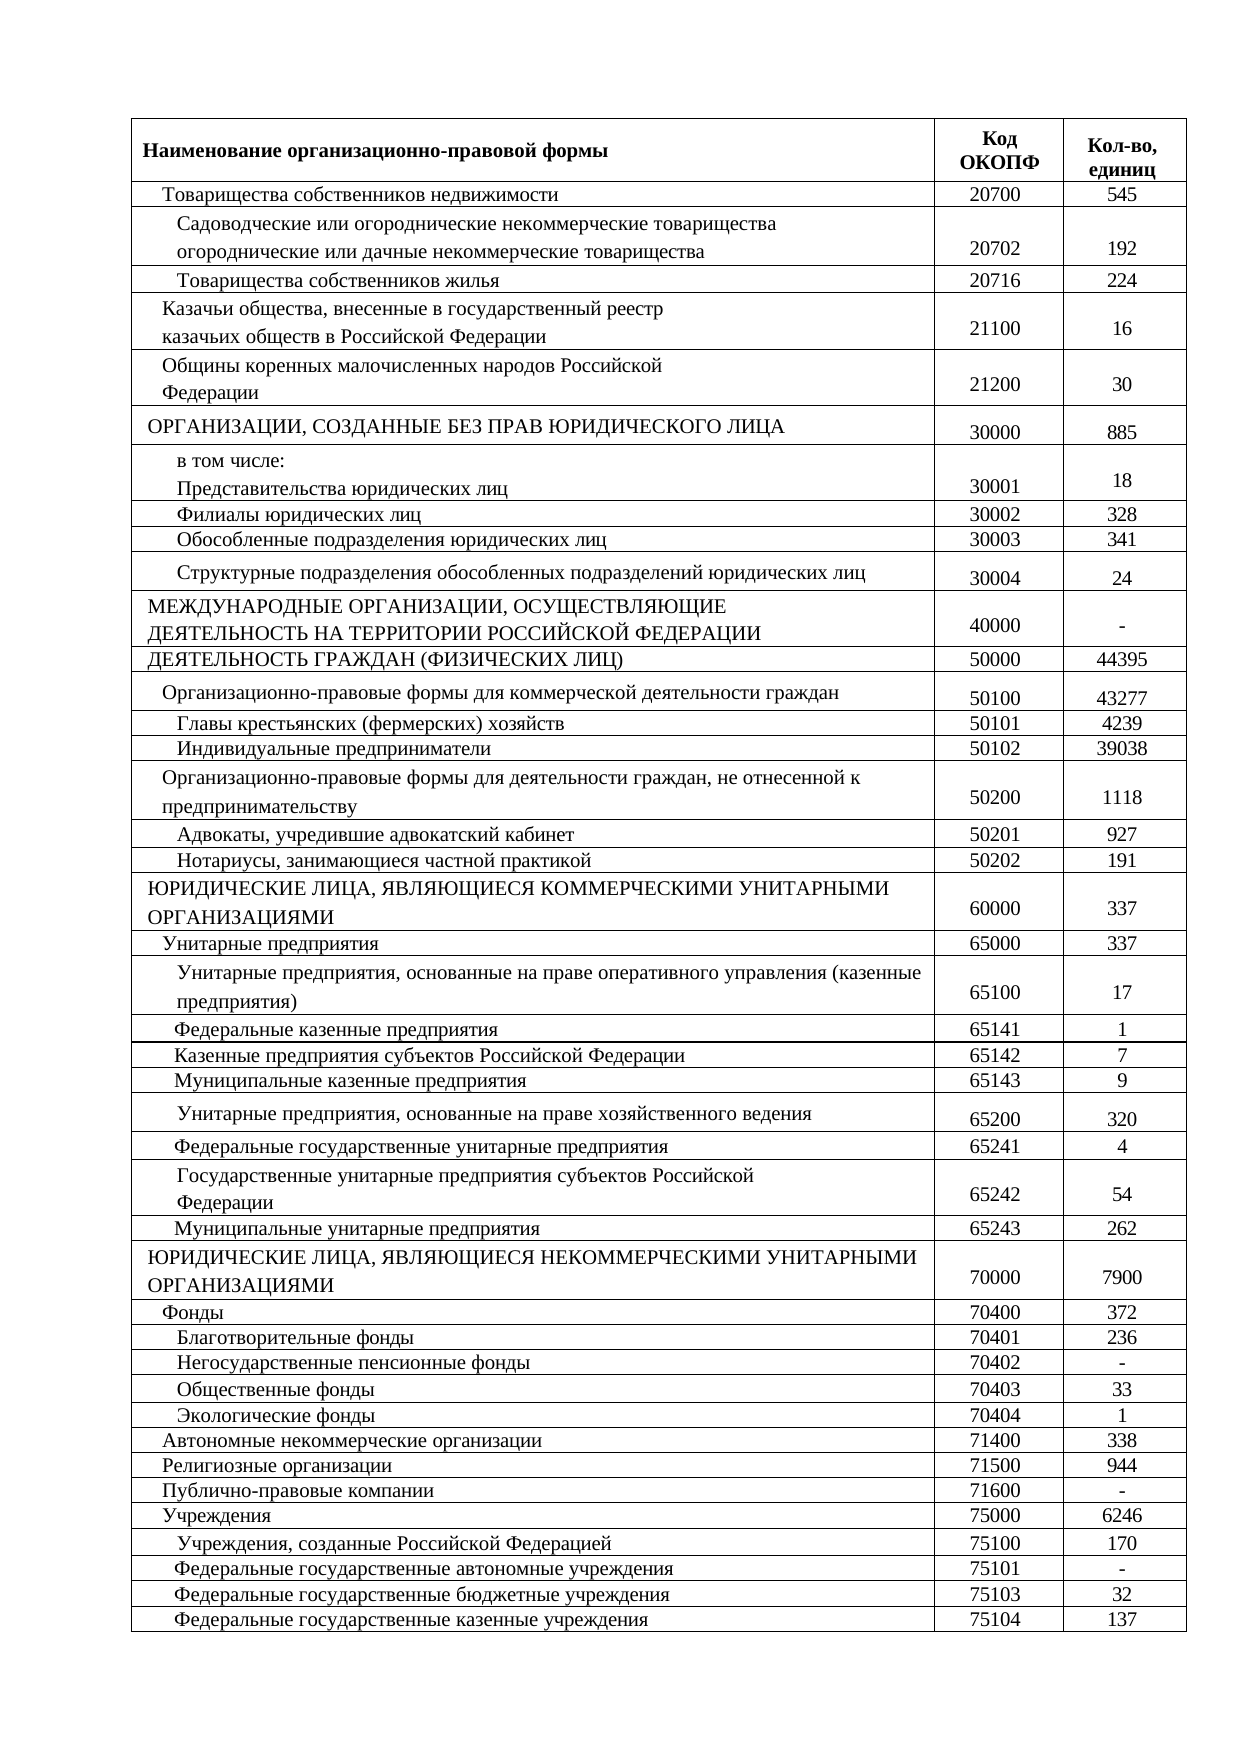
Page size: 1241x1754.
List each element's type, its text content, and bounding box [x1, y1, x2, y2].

table_cell 44395 [1064, 647, 1186, 671]
table_cell 30 [1064, 350, 1186, 405]
table_cell 4 [1064, 1132, 1186, 1159]
table_cell Государственные унитарные предприятия субъектов Российской Федерации [132, 1160, 934, 1215]
table_cell Нотариусы, занимающиеся частной практикой [132, 848, 934, 872]
table_cell Муниципальные унитарные предприятия [132, 1216, 934, 1240]
table_cell 65141 [935, 1015, 1063, 1041]
table_cell Федеральные государственные автономные учреждения [132, 1556, 934, 1580]
table_cell 24 [1064, 552, 1186, 590]
table_cell Негосударственные пенсионные фонды [132, 1350, 934, 1374]
table_cell 236 [1064, 1325, 1186, 1349]
table_cell 320 [1064, 1093, 1186, 1131]
table_cell Федеральные государственные унитарные предприятия [132, 1132, 934, 1159]
table_cell Учреждения [132, 1503, 934, 1527]
table_cell 75101 [935, 1556, 1063, 1580]
table_cell Обособленные подразделения юридических лиц [132, 527, 934, 551]
table_cell 40000 [935, 591, 1063, 646]
table_cell Унитарные предприятия [132, 931, 934, 955]
table_cell ДЕЯТЕЛЬНОСТЬ ГРАЖДАН (ФИЗИЧЕСКИХ ЛИЦ) [132, 647, 934, 671]
table_cell 545 [1064, 182, 1186, 206]
table_cell 337 [1064, 931, 1186, 955]
table_cell 1 [1064, 1015, 1186, 1041]
table_cell Унитарные предприятия, основанные на праве оперативного управления (казенные предприятия) [132, 956, 934, 1014]
table_cell 50102 [935, 736, 1063, 760]
table_cell Главы крестьянских (фермерских) хозяйств [132, 711, 934, 735]
table_cell Федеральные государственные казенные учреждения [132, 1607, 934, 1631]
table_cell 50101 [935, 711, 1063, 735]
table_cell 137 [1064, 1607, 1186, 1631]
table_cell - [1064, 1350, 1186, 1374]
table_header Кол-во, единиц [1064, 119, 1186, 181]
table_cell 328 [1064, 501, 1186, 526]
table_cell 65142 [935, 1043, 1063, 1067]
table_cell МЕЖДУНАРОДНЫЕ ОРГАНИЗАЦИИ, ОСУЩЕСТВЛЯЮЩИЕ ДЕЯТЕЛЬНОСТЬ НА ТЕРРИТОРИИ РОССИЙСКОЙ ФЕДЕРАЦИИ [132, 591, 934, 646]
table_cell 944 [1064, 1453, 1186, 1477]
table_cell - [1064, 1556, 1186, 1580]
table_cell 30003 [935, 527, 1063, 551]
table_cell 30002 [935, 501, 1063, 526]
table_cell 43277 [1064, 672, 1186, 710]
table_cell 50100 [935, 672, 1063, 710]
table_cell Унитарные предприятия, основанные на праве хозяйственного ведения [132, 1093, 934, 1131]
table_cell 192 [1064, 207, 1186, 265]
table_cell 70000 [935, 1241, 1063, 1299]
table_cell Муниципальные казенные предприятия [132, 1068, 934, 1092]
table_cell 33 [1064, 1375, 1186, 1402]
table_cell ЮРИДИЧЕСКИЕ ЛИЦА, ЯВЛЯЮЩИЕСЯ НЕКОММЕРЧЕСКИМИ УНИТАРНЫМИ ОРГАНИЗАЦИЯМИ [132, 1241, 934, 1299]
table_cell 17 [1064, 956, 1186, 1014]
table_cell Товарищества собственников недвижимости [132, 182, 934, 206]
table_cell 9 [1064, 1068, 1186, 1092]
table_cell 927 [1064, 820, 1186, 847]
table_cell Товарищества собственников жилья [132, 266, 934, 292]
table_cell 20702 [935, 207, 1063, 265]
table_cell 65242 [935, 1160, 1063, 1215]
table_cell 70402 [935, 1350, 1063, 1374]
table_cell 16 [1064, 293, 1186, 349]
table_cell 1 [1064, 1403, 1186, 1427]
table_cell 54 [1064, 1160, 1186, 1215]
table_cell 75103 [935, 1581, 1063, 1606]
table_cell - [1064, 591, 1186, 646]
table_cell 191 [1064, 848, 1186, 872]
table_cell 21100 [935, 293, 1063, 349]
table_cell 30004 [935, 552, 1063, 590]
table_cell 70400 [935, 1300, 1063, 1324]
table_cell 70403 [935, 1375, 1063, 1402]
table_cell Религиозные организации [132, 1453, 934, 1477]
table_cell 170 [1064, 1529, 1186, 1555]
table_cell 341 [1064, 527, 1186, 551]
table_cell 75100 [935, 1529, 1063, 1555]
table_cell 71600 [935, 1478, 1063, 1502]
table_cell 65200 [935, 1093, 1063, 1131]
table_cell Индивидуальные предприниматели [132, 736, 934, 760]
table_cell 70404 [935, 1403, 1063, 1427]
table_cell 372 [1064, 1300, 1186, 1324]
table_cell 337 [1064, 873, 1186, 930]
table_cell 65143 [935, 1068, 1063, 1092]
table_cell 71400 [935, 1428, 1063, 1452]
table_cell 30001 [935, 445, 1063, 500]
table_cell 50201 [935, 820, 1063, 847]
table_cell ОРГАНИЗАЦИИ, СОЗДАННЫЕ БЕЗ ПРАВ ЮРИДИЧЕСКОГО ЛИЦА [132, 406, 934, 444]
table_cell 39038 [1064, 736, 1186, 760]
table_cell 65000 [935, 931, 1063, 955]
table_cell 21200 [935, 350, 1063, 405]
table_cell Экологические фонды [132, 1403, 934, 1427]
table_cell Общины коренных малочисленных народов Российской Федерации [132, 350, 934, 405]
table_cell Общественные фонды [132, 1375, 934, 1402]
table_cell 65100 [935, 956, 1063, 1014]
table_cell 7 [1064, 1043, 1186, 1067]
table_cell 20716 [935, 266, 1063, 292]
table_cell - [1064, 1478, 1186, 1502]
table_cell Благотворительные фонды [132, 1325, 934, 1349]
table_cell 338 [1064, 1428, 1186, 1452]
table_cell 18 [1064, 445, 1186, 500]
table_cell Казачьи общества, внесенные в государственный реестр казачьих обществ в Российской Федерации [132, 293, 934, 349]
table_cell 50000 [935, 647, 1063, 671]
table_cell Федеральные государственные бюджетные учреждения [132, 1581, 934, 1606]
table_cell Фонды [132, 1300, 934, 1324]
table_cell 65243 [935, 1216, 1063, 1240]
table_cell 20700 [935, 182, 1063, 206]
table_cell 4239 [1064, 711, 1186, 735]
table_cell в том числе: Представительства юридических лиц [132, 445, 934, 500]
table_cell 30000 [935, 406, 1063, 444]
table_cell Организационно-правовые формы для коммерческой деятельности граждан [132, 672, 934, 710]
table_cell 7900 [1064, 1241, 1186, 1299]
table_header Код ОКОПФ [935, 119, 1063, 181]
table_cell 60000 [935, 873, 1063, 930]
table_cell 70401 [935, 1325, 1063, 1349]
table_cell 71500 [935, 1453, 1063, 1477]
table_cell Публично-правовые компании [132, 1478, 934, 1502]
table_cell Учреждения, созданные Российской Федерацией [132, 1529, 934, 1555]
table_cell 65241 [935, 1132, 1063, 1159]
table_cell 885 [1064, 406, 1186, 444]
table_cell Структурные подразделения обособленных подразделений юридических лиц [132, 552, 934, 590]
table_cell Филиалы юридических лиц [132, 501, 934, 526]
table_cell Автономные некоммерческие организации [132, 1428, 934, 1452]
table_cell Организационно-правовые формы для деятельности граждан, не отнесенной к предпринимательству [132, 761, 934, 819]
table_cell Адвокаты, учредившие адвокатский кабинет [132, 820, 934, 847]
table_cell Федеральные казенные предприятия [132, 1015, 934, 1041]
table_cell 50200 [935, 761, 1063, 819]
table_cell Казенные предприятия субъектов Российской Федерации [132, 1043, 934, 1067]
table_cell 1118 [1064, 761, 1186, 819]
table_cell 32 [1064, 1581, 1186, 1606]
table_header Наименование организационно-правовой формы [132, 119, 934, 181]
table_cell Садоводческие или огороднические некоммерческие товарищества огороднические или дачные некоммерческие товарищества [132, 207, 934, 265]
table_cell 224 [1064, 266, 1186, 292]
table_cell ЮРИДИЧЕСКИЕ ЛИЦА, ЯВЛЯЮЩИЕСЯ КОММЕРЧЕСКИМИ УНИТАРНЫМИ ОРГАНИЗАЦИЯМИ [132, 873, 934, 930]
table_cell 262 [1064, 1216, 1186, 1240]
table_cell 75000 [935, 1503, 1063, 1527]
table_cell 75104 [935, 1607, 1063, 1631]
table_cell 50202 [935, 848, 1063, 872]
table_cell 6246 [1064, 1503, 1186, 1527]
